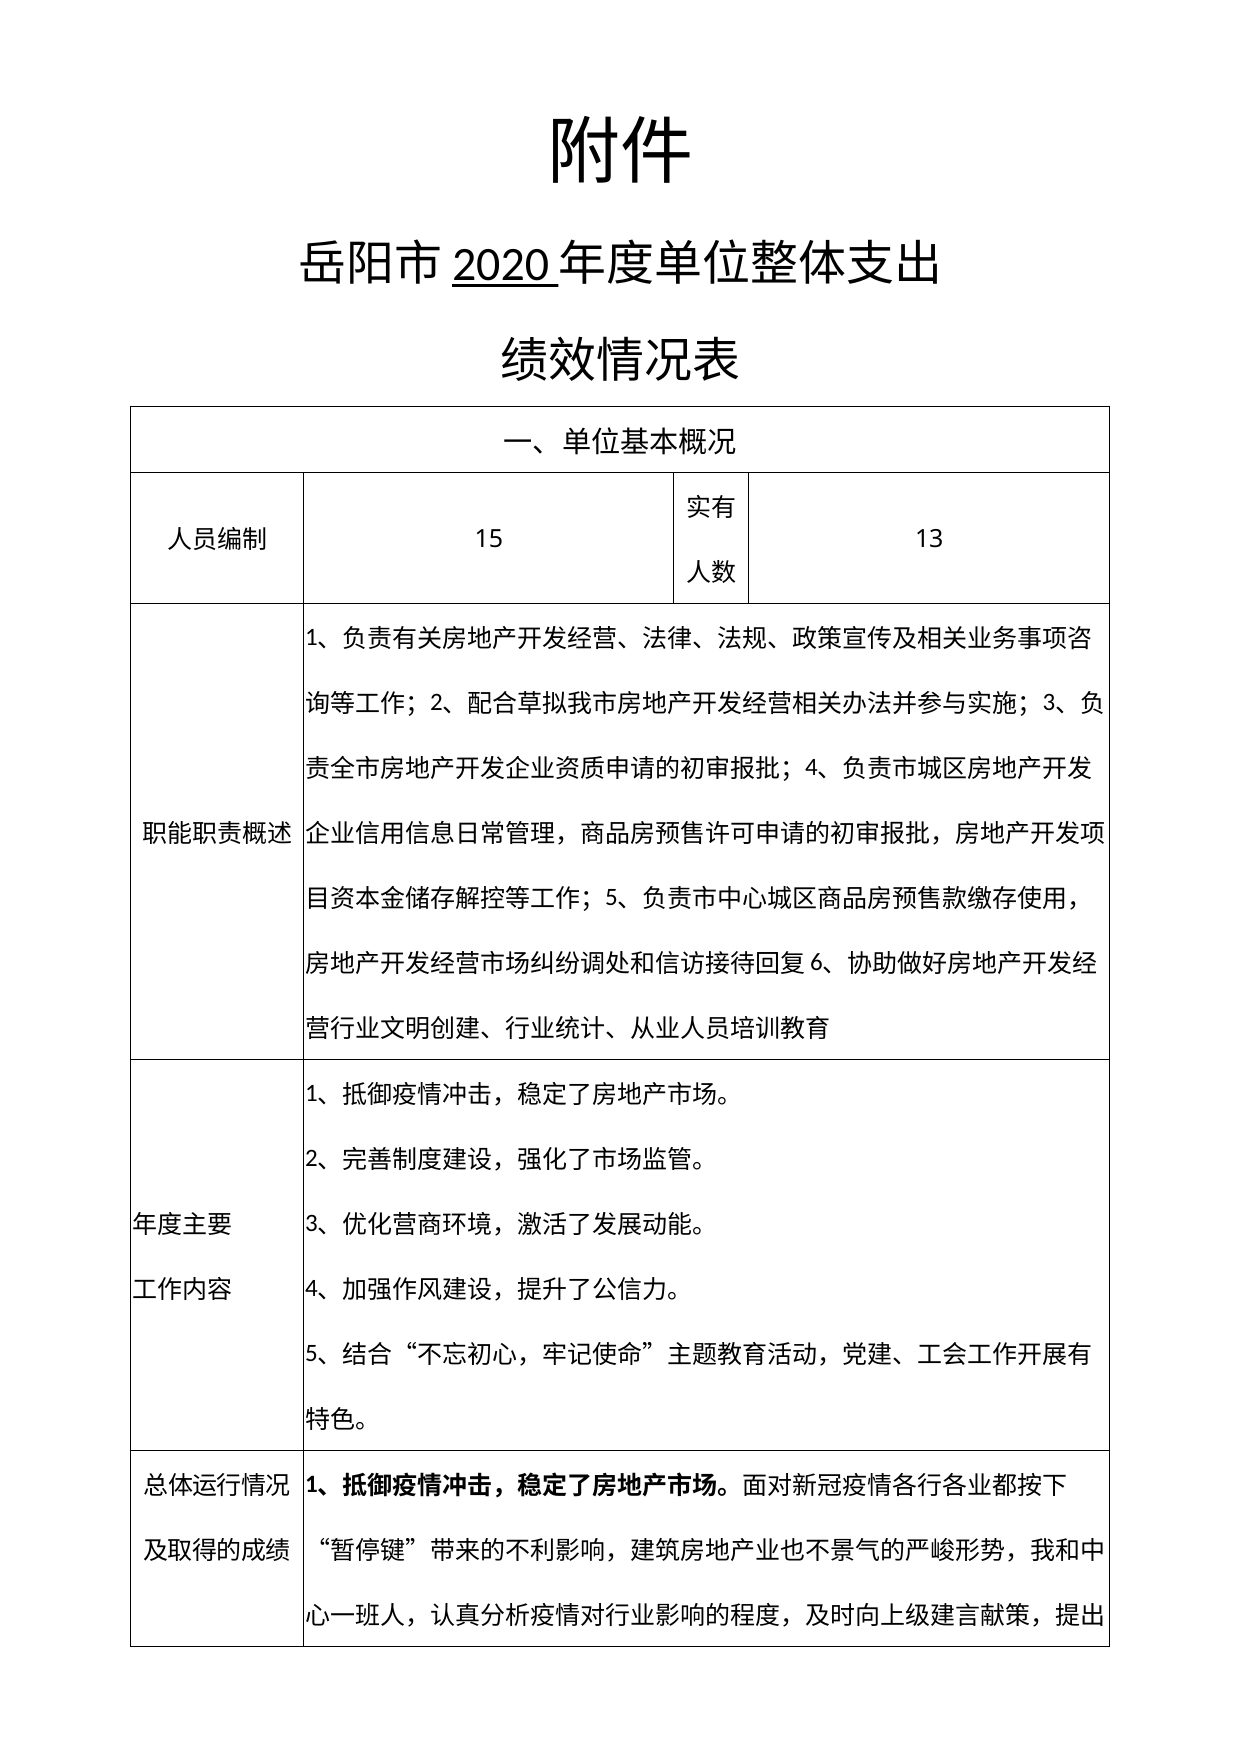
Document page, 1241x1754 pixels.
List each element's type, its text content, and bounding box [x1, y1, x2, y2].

table_header 一、单位基本概况 [131, 407, 1109, 472]
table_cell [304, 1451, 1109, 1646]
table_cell 人员编制 [131, 473, 303, 603]
table_cell 15 [304, 473, 673, 603]
text 岳阳市2020年度单位整体支出 [75, 211, 1165, 308]
text 绩效情况表 [75, 308, 1165, 406]
table_cell 职能职责概述 [131, 604, 303, 1059]
table_cell 1、抵御疫情冲击，稳定了房地产市场。 2、完善制度建设，强化了市场监管。 3、优化营商环境，激活了发展动能。 4、加强作风建设，提升了公信力。 5、结合“不忘初心，牢记使命”主题教育活动，党建、工会工作开展有特色。 [304, 1060, 1109, 1450]
table_cell 13 [749, 473, 1109, 603]
table_cell 实有人数 [674, 473, 748, 603]
table_cell 1、负责有关房地产开发经营、法律、法规、政策宣传及相关业务事项咨询等工作；2、配合草拟我市房地产开发经营相关办法并参与实施；3、负责全市房地产开发企业资质申请的初审报批；4、负责市城区房地产开发企业信用信息日常管理，商品房预售许可申请的初审报批，房地产开发项目资本金储存解控等工作；5、负责市中心城区商品房预售款缴存使用，房地产开发经营市场纠纷调处和信访接待回复6、协助做好房地产开发经营行业文明创建、行业统计、从业人员培训教育 [304, 604, 1109, 1059]
text 附件 [75, 81, 1165, 211]
table_cell 总体运行情况及取得的成绩 [131, 1451, 303, 1646]
table_cell 年度主要 工作内容 [131, 1060, 303, 1450]
